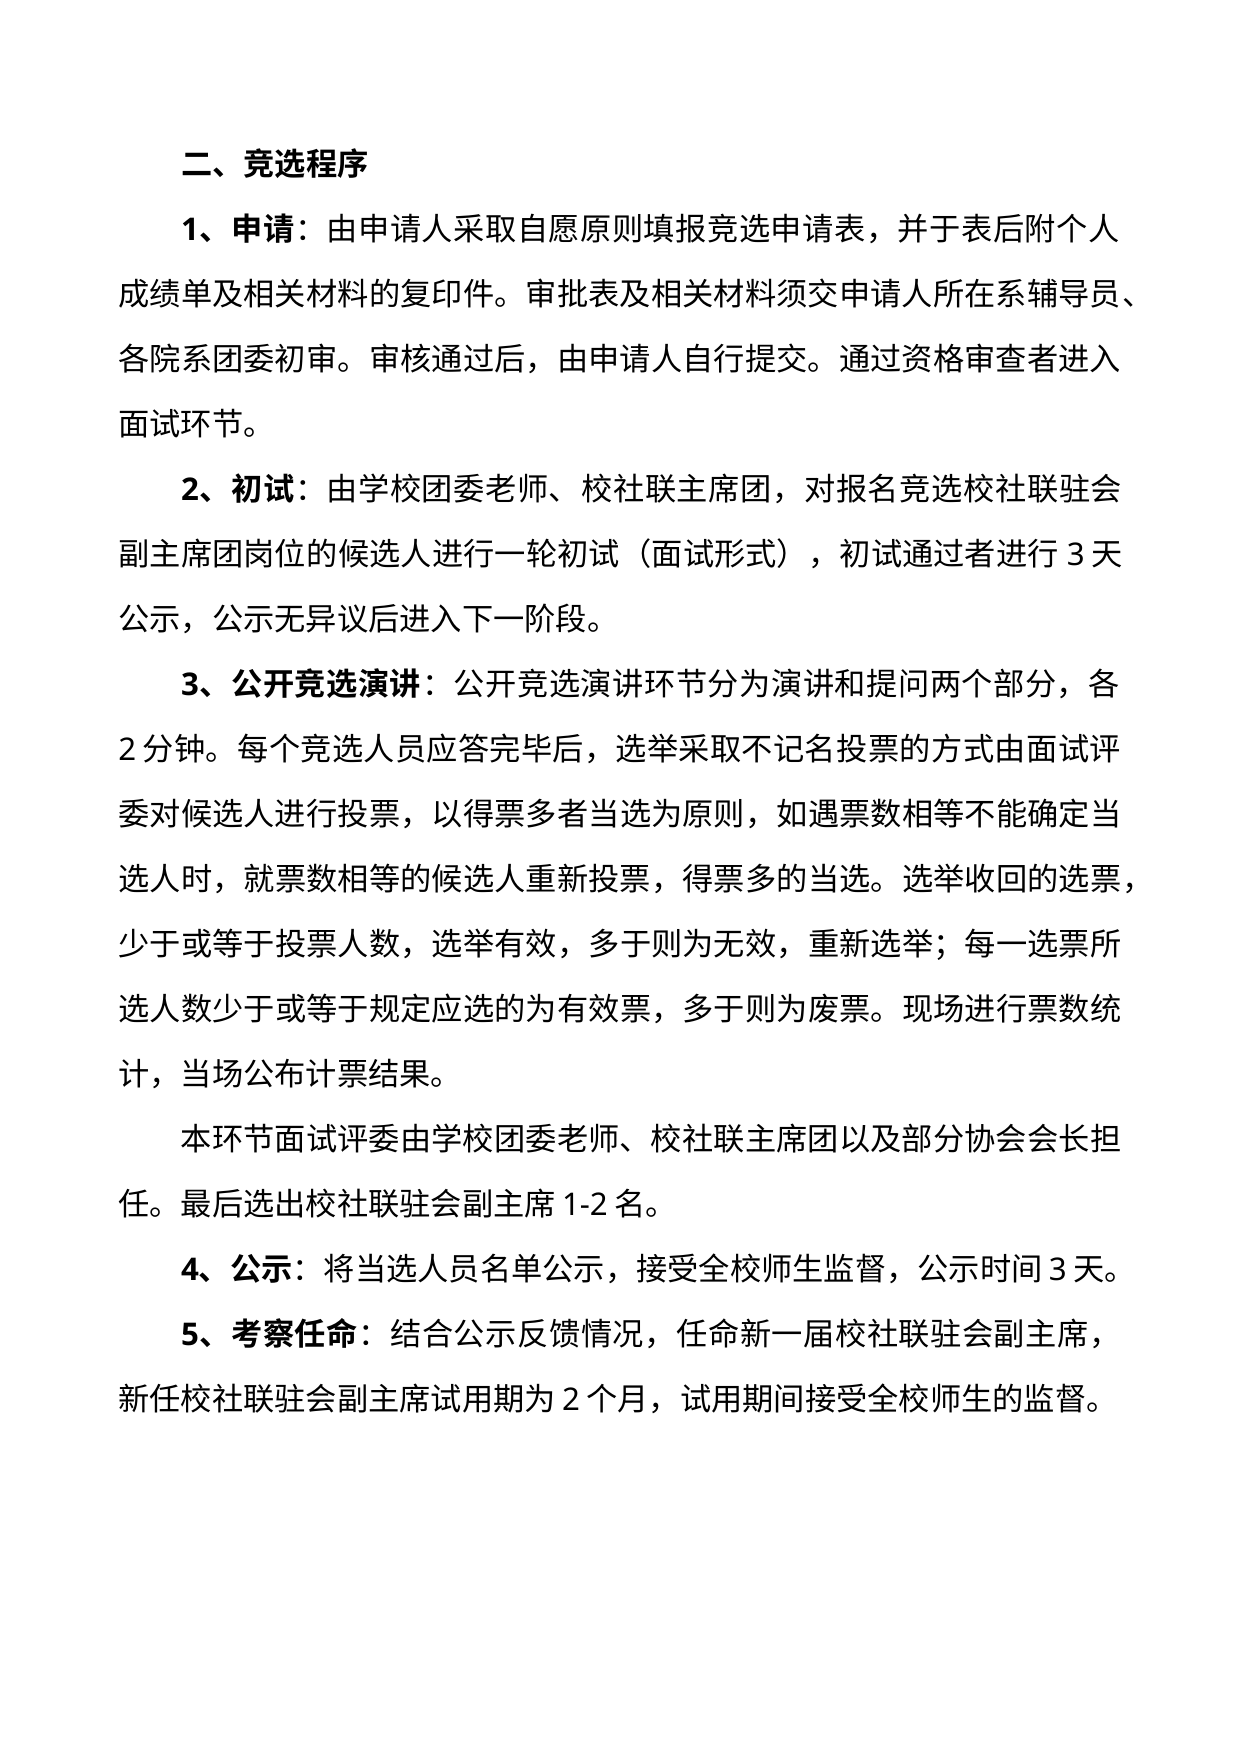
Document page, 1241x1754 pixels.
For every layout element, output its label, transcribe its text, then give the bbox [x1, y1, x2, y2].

text 1、申请：由申请人采取自愿原则填报竞选申请表，并于表后附个人成绩单及相关材料的复印件。审批表及相关材料须交申请人所在系辅导员、各院系团委初审。审核通过后，由申请人自行提交。通过资格审查者进入面试环节。 [118, 194, 1122, 454]
text 5、考察任命：结合公示反馈情况，任命新一届校社联驻会副主席，新任校社联驻会副主席试用期为2个月，试用期间接受全校师生的监督。 [118, 1299, 1122, 1429]
text 二、竞选程序 [118, 129, 1122, 194]
text 本环节面试评委由学校团委老师、校社联主席团以及部分协会会长担任。最后选出校社联驻会副主席1-2名。 [118, 1104, 1122, 1234]
text 2、初试：由学校团委老师、校社联主席团，对报名竞选校社联驻会副主席团岗位的候选人进行一轮初试（面试形式），初试通过者进行3天公示，公示无异议后进入下一阶段。 [118, 454, 1122, 649]
text 3、公开竞选演讲：公开竞选演讲环节分为演讲和提问两个部分，各2分钟。每个竞选人员应答完毕后，选举采取不记名投票的方式由面试评委对候选人进行投票，以得票多者当选为原则，如遇票数相等不能确定当选人时，就票数相等的候选人重新投票，得票多的当选。选举收回的选票，少于或等于投票人数，选举有效，多于则为无效，重新选举；每一选票所选人数少于或等于规定应选的为有效票，多于则为废票。现场进行票数统计，当场公布计票结果。 [118, 649, 1122, 1104]
text 4、公示：将当选人员名单公示，接受全校师生监督，公示时间3天。 [118, 1234, 1122, 1299]
